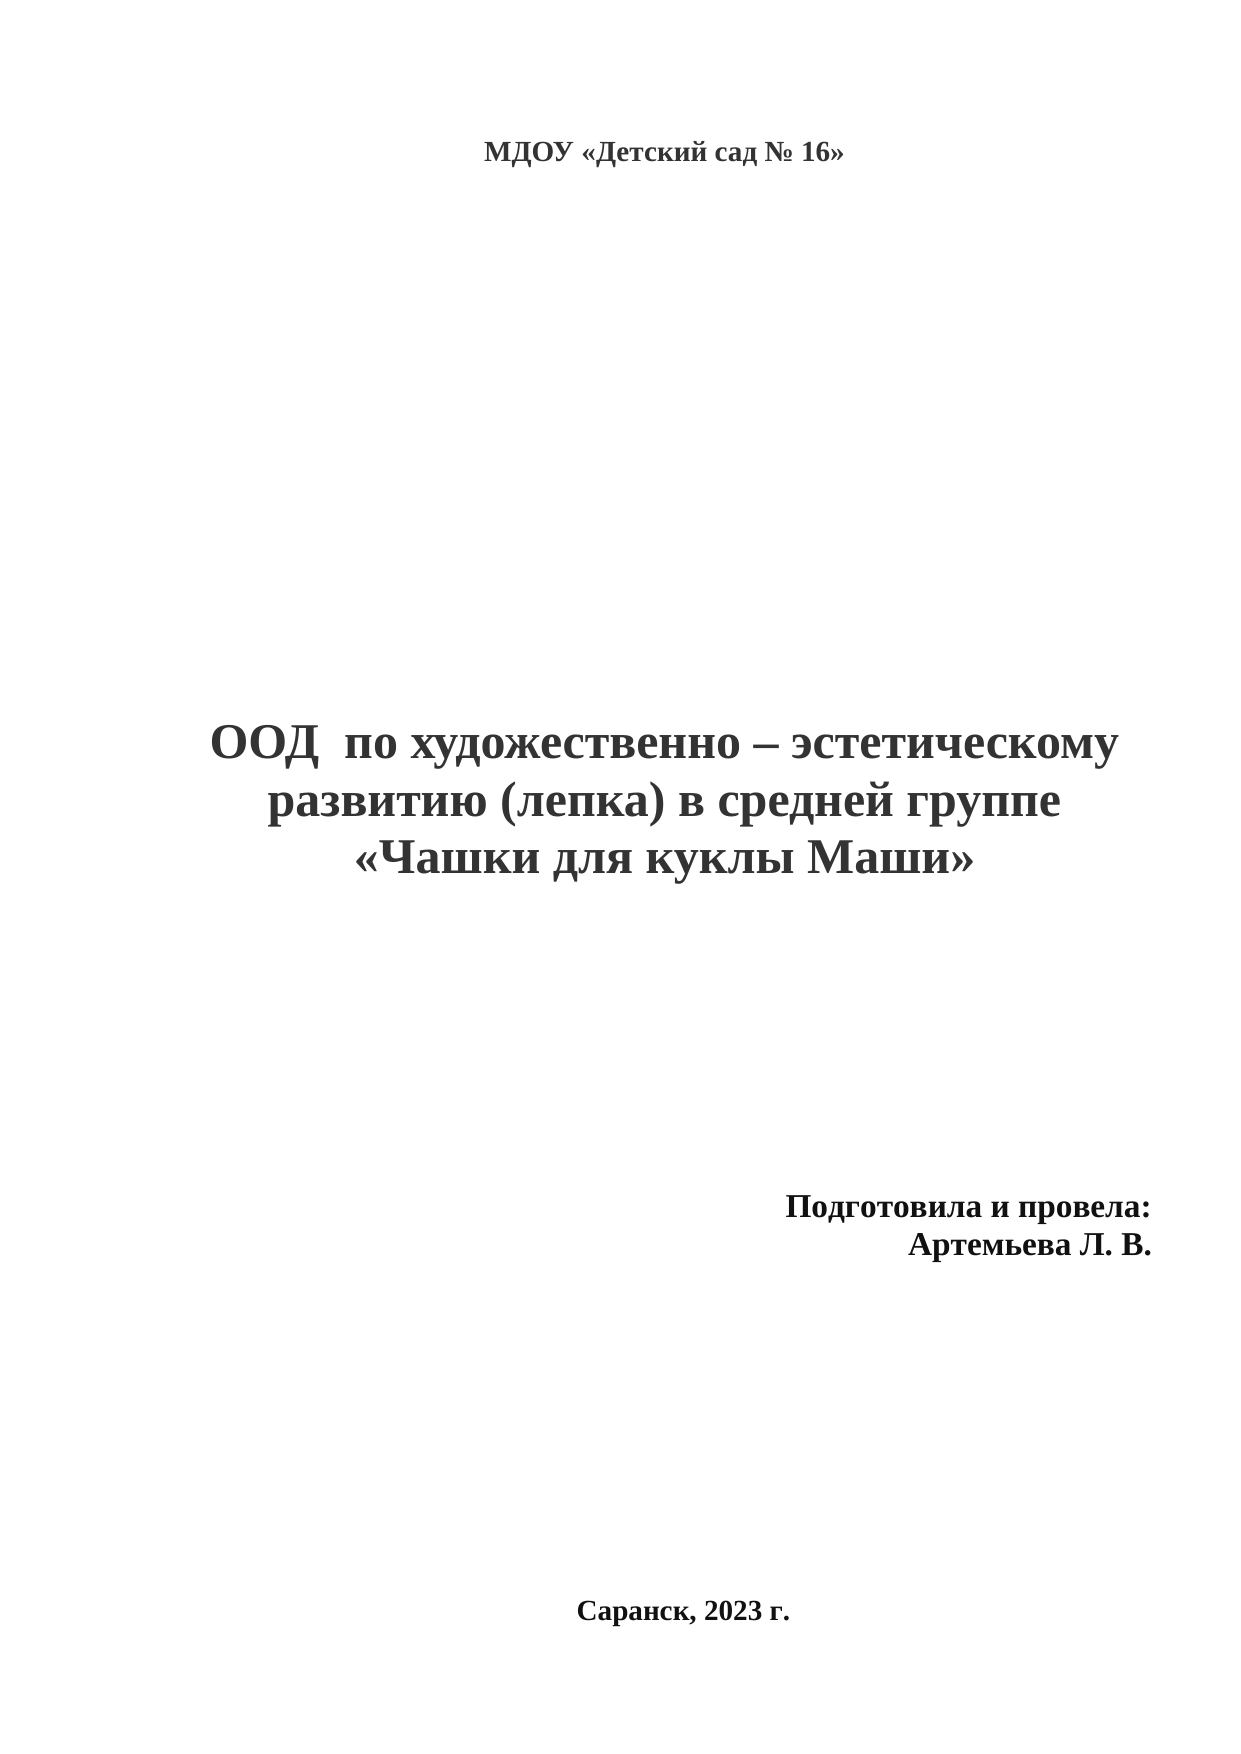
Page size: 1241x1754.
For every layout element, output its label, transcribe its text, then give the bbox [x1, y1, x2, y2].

text ООД по художественно – эстетическому развитию (лепка) в средней группе «Чашки для куклы Маши» [177, 712, 1152, 884]
text МДОУ «Детский сад № 16» [177, 134, 1152, 167]
text Артемьева Л. В. [177, 1224, 1152, 1263]
text Подготовила и провела: [177, 1186, 1152, 1224]
text Саранск, 2023 г. [177, 1593, 1152, 1626]
